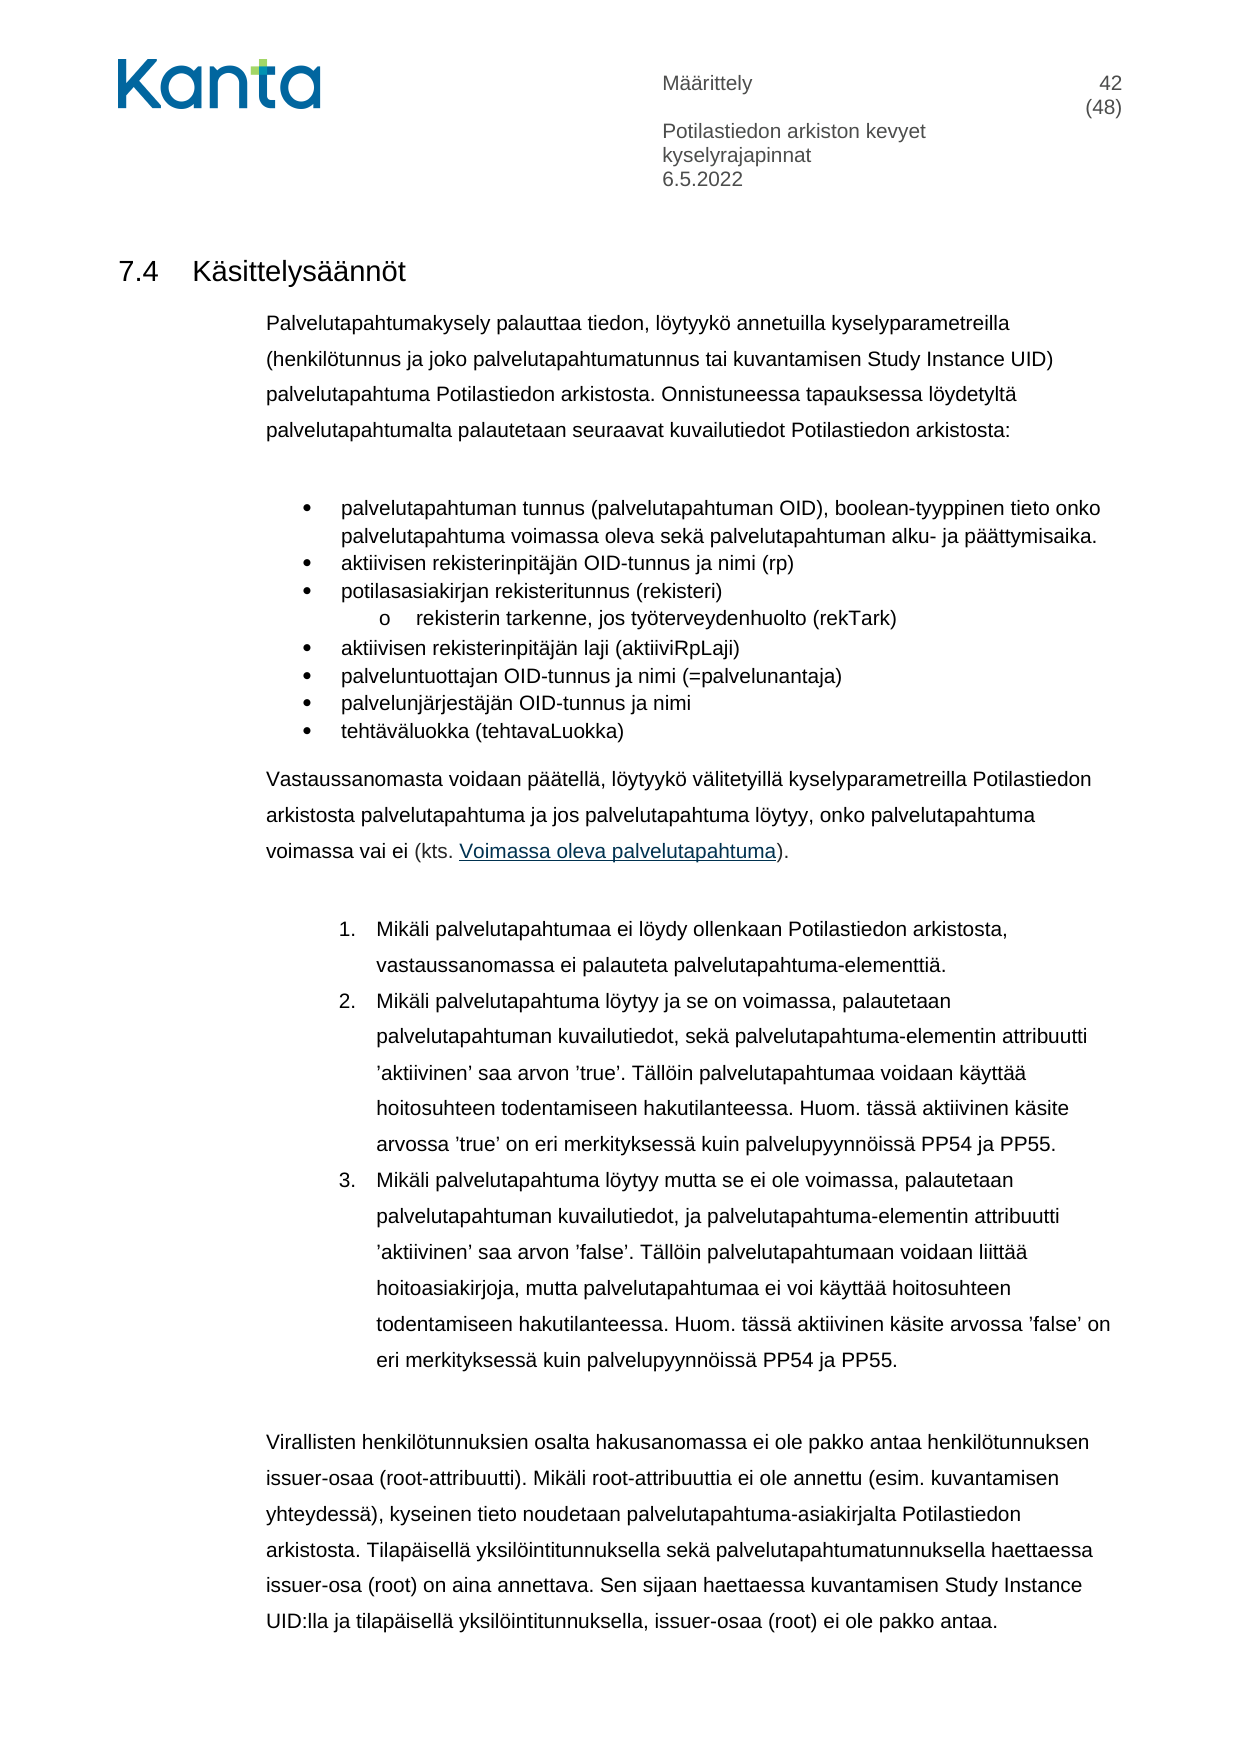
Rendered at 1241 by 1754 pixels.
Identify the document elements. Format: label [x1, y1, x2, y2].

picture [118, 59, 321, 109]
